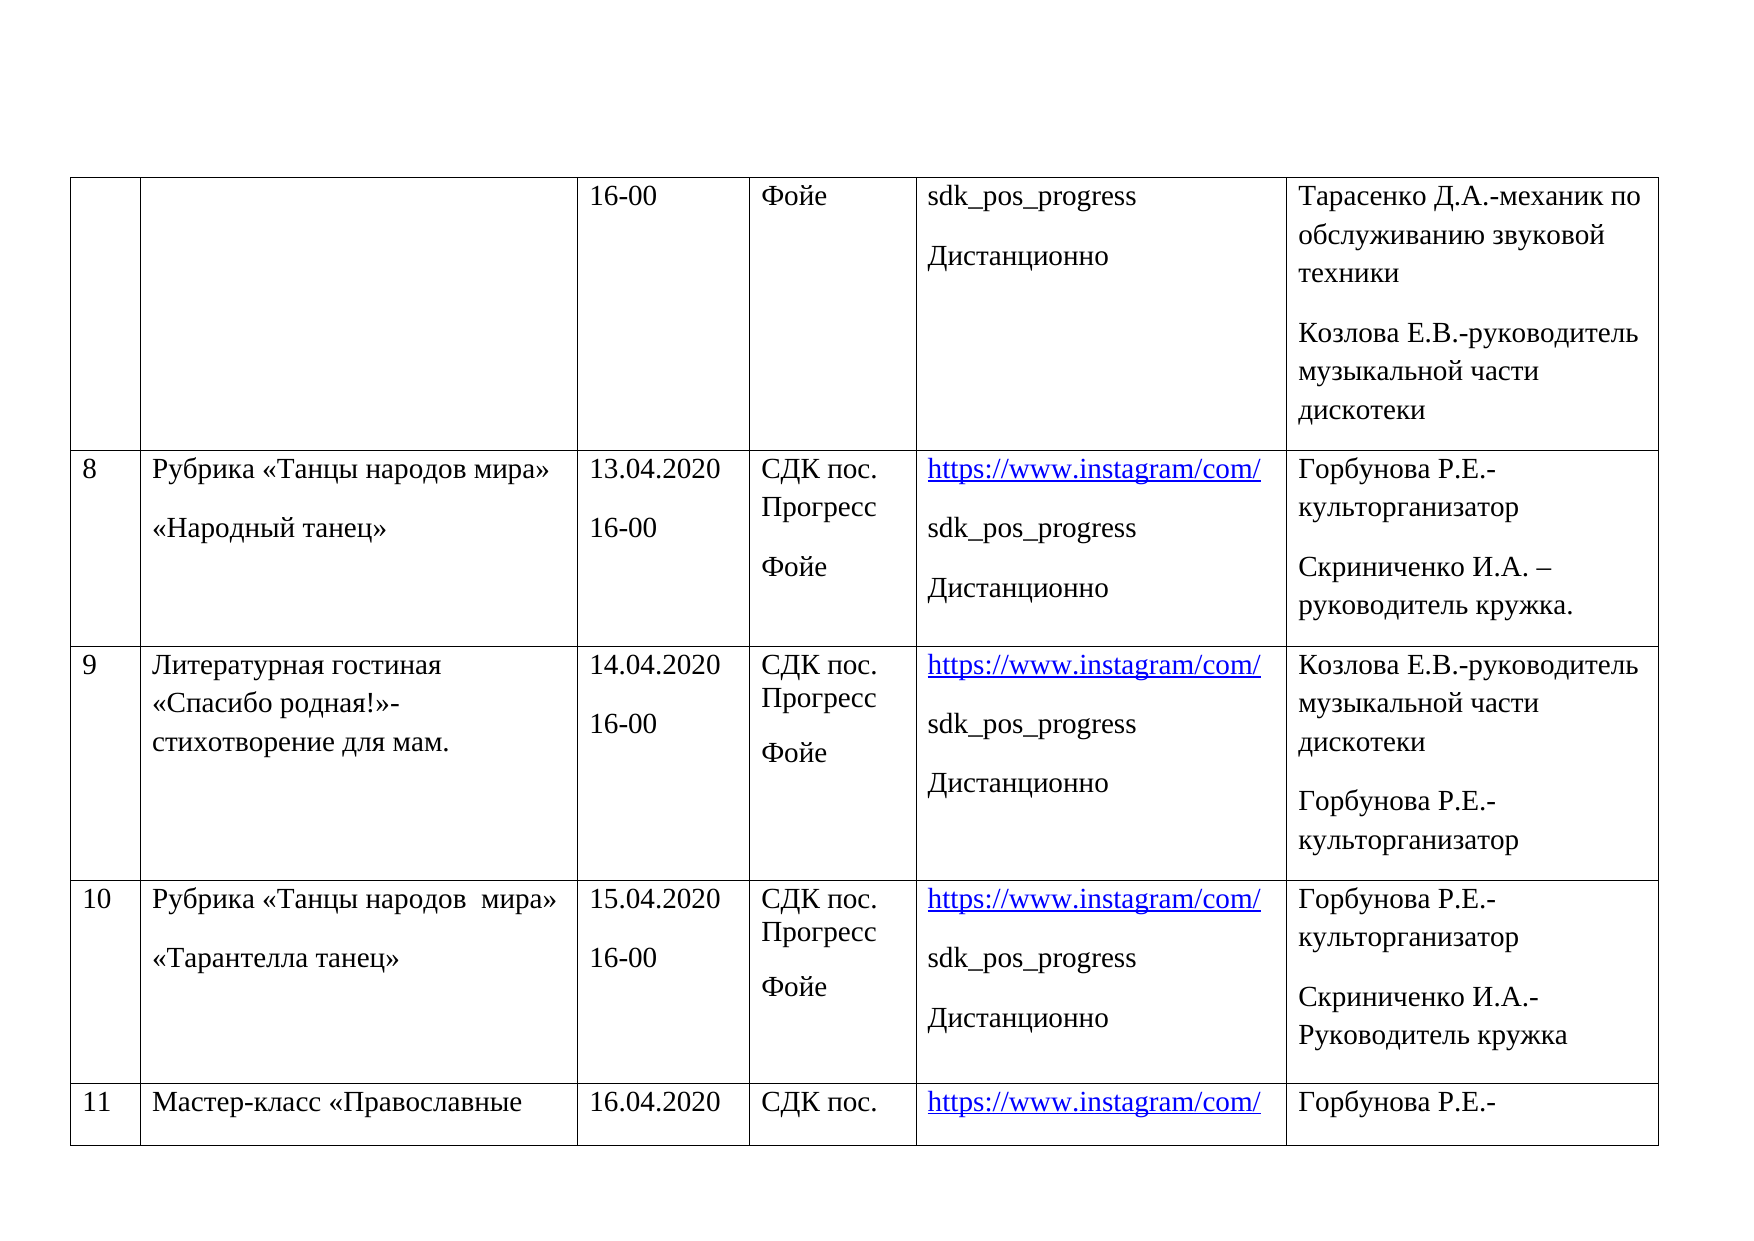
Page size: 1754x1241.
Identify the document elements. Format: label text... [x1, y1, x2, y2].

table_cell 10 [71, 881, 140, 1083]
table_cell 15.04.2020 16-00 [578, 881, 749, 1083]
table_cell 12.04.2020 16-00 [578, 178, 749, 450]
table_cell Козлова Е.В.-руководитель музыкальной части дискотеки Горбунова Р.Е.-культорганизатор [1287, 647, 1658, 880]
table_cell СДК пос. Прогресс Фойе [750, 881, 916, 1083]
table_cell 13.04.2020 16-00 [578, 451, 749, 646]
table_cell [750, 1084, 916, 1145]
table_cell https://www.instagram/com/ sdk_pos_progress Дистанционно [917, 647, 1286, 880]
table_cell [917, 1084, 1286, 1145]
table_cell 14.04.2020 16-00 [578, 647, 749, 880]
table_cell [1287, 178, 1658, 450]
table_cell 7 [71, 178, 140, 450]
table_cell СДК пос. Прогресс Фойе [750, 451, 916, 646]
table_cell https://www.instagram/com/ sdk_pos_progress Дистанционно [917, 881, 1286, 1083]
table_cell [750, 178, 916, 450]
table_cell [141, 1084, 577, 1145]
table_cell Горбунова Р.Е.- культорганизатор Скриниченко И.А.- Руководитель кружка [1287, 881, 1658, 1083]
table_cell 16.04.2020 16-00 [578, 1084, 749, 1145]
table_cell 9 [71, 647, 140, 880]
table_cell Литературная гостиная «Спасибо родная!»-стихотворение для мам. [141, 647, 577, 880]
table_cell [1287, 1084, 1658, 1145]
table_cell СДК пос. Прогресс Фойе [750, 647, 916, 880]
table_cell Рубрика «Танцы народов мира» «Тарантелла танец» [141, 881, 577, 1083]
table_cell 11 [71, 1084, 140, 1145]
table_cell 8 [71, 451, 140, 646]
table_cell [917, 178, 1286, 450]
table_cell Горбунова Р.Е.-культорганизатор Скриниченко И.А. – руководитель кружка. [1287, 451, 1658, 646]
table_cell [141, 178, 577, 450]
table_cell https://www.instagram/com/ sdk_pos_progress Дистанционно [917, 451, 1286, 646]
table_cell Рубрика «Танцы народов мира» «Народный танец» [141, 451, 577, 646]
